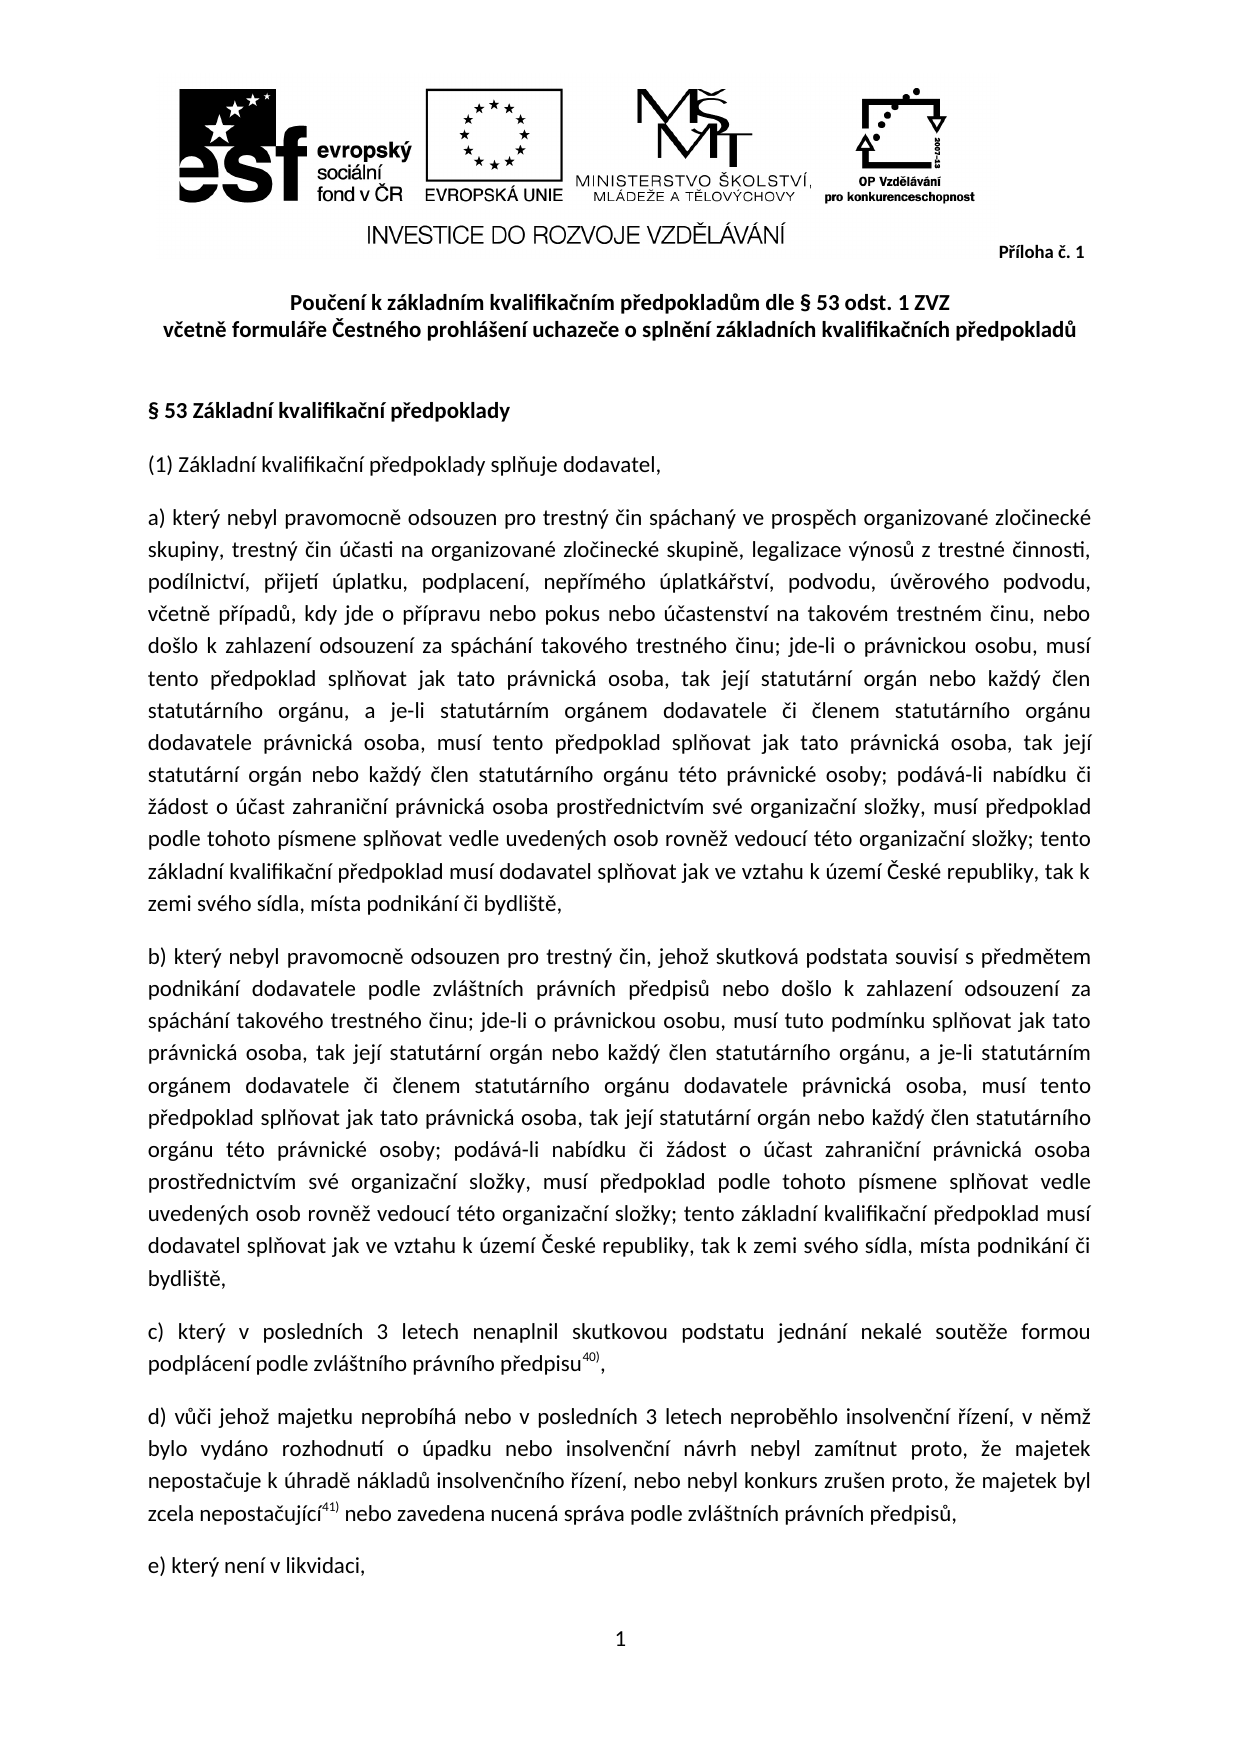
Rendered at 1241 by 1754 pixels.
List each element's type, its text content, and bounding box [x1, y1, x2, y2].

text a) který nebyl pravomocně odsouzen pro trestný čin spáchaný ve prospěch organizované zločinecké skupiny, trestný čin účasti na organizované zločinecké skupině, legalizace výnosů z trestné činnosti, podílnictví, přijetí úplatku, podplacení, nepřímého úplatkářství, podvodu, úvěrového podvodu, včetně případů, kdy jde o přípravu nebo pokus nebo účastenství na takovém trestném činu, nebo došlo k zahlazení odsouzení za spáchání takového trestného činu; jde-li o právnickou osobu, musí tento předpoklad splňovat jak tato právnická osoba, tak její statutární orgán nebo každý člen statutárního orgánu, a je-li statutárním orgánem dodavatele či členem statutárního orgánu dodavatele právnická osoba, musí tento předpoklad splňovat jak tato právnická osoba, tak její statutární orgán nebo každý člen statutárního orgánu této právnické osoby; podává-li nabídku či žádost o účast zahraniční právnická osoba prostřednictvím své organizační složky, musí předpoklad podle tohoto písmene splňovat vedle uvedených osob rovněž vedoucí této organizační složky; tento základní kvalifikační předpoklad musí dodavatel splňovat jak ve vztahu k území České republiky, tak k zemi svého sídla, místa podnikání či bydliště, [148, 503, 1093, 917]
text (1) Základní kvalifikační předpoklady splňuje dodavatel, [148, 450, 1093, 478]
text c) který v posledních 3 letech nenaplnil skutkovou podstatu jednání nekalé soutěže formou podplácení podle zvláštního právního předpisu40), [148, 1317, 1093, 1377]
text včetně formuláře Čestného prohlášení uchazeče o splnění základních kvalifikačních předpokladů [148, 316, 1093, 344]
text e) který není v likvidaci, [148, 1552, 1093, 1580]
text § 53 Základní kvalifikační předpoklady [148, 397, 1093, 425]
text Poučení k základním kvalifikačním předpokladům dle § 53 odst. 1 ZVZ [148, 288, 1093, 316]
picture [155, 73, 999, 259]
text d) vůči jehož majetku neprobíhá nebo v posledních 3 letech neproběhlo insolvenční řízení, v němž bylo vydáno rozhodnutí o úpadku nebo insolvenční návrh nebyl zamítnut proto, že majetek nepostačuje k úhradě nákladů insolvenčního řízení, nebo nebyl konkurs zrušen proto, že majetek byl zcela nepostačující41) nebo zavedena nucená správa podle zvláštních právních předpisů, [148, 1402, 1093, 1527]
text b) který nebyl pravomocně odsouzen pro trestný čin, jehož skutková podstata souvisí s předmětem podnikání dodavatele podle zvláštních právních předpisů nebo došlo k zahlazení odsouzení za spáchání takového trestného činu; jde-li o právnickou osobu, musí tuto podmínku splňovat jak tato právnická osoba, tak její statutární orgán nebo každý člen statutárního orgánu, a je-li statutárním orgánem dodavatele či členem statutárního orgánu dodavatele právnická osoba, musí tento předpoklad splňovat jak tato právnická osoba, tak její statutární orgán nebo každý člen statutárního orgánu této právnické osoby; podává-li nabídku či žádost o účast zahraniční právnická osoba prostřednictvím své organizační složky, musí předpoklad podle tohoto písmene splňovat vedle uvedených osob rovněž vedoucí této organizační složky; tento základní kvalifikační předpoklad musí dodavatel splňovat jak ve vztahu k území České republiky, tak k zemi svého sídla, místa podnikání či bydliště, [148, 942, 1093, 1292]
